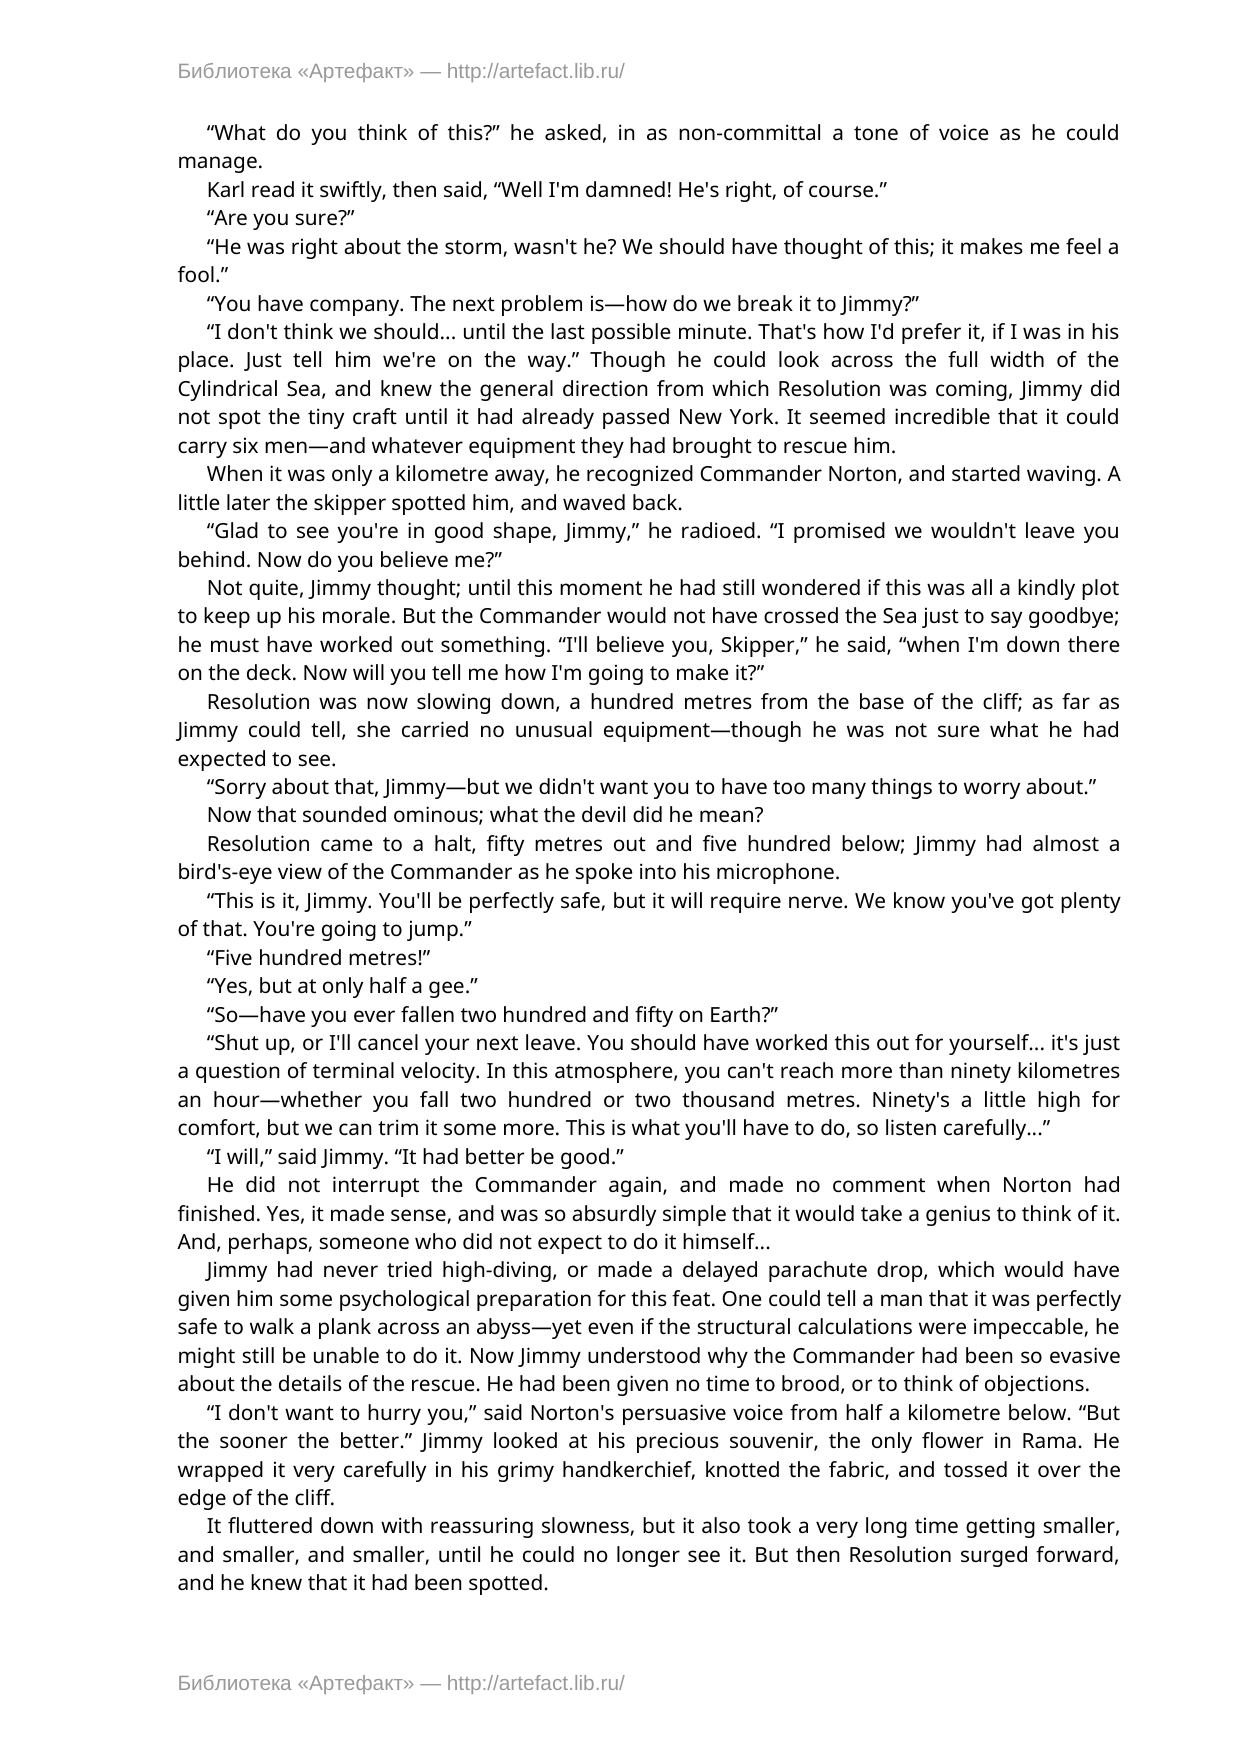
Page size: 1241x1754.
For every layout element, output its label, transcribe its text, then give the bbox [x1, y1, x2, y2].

text “This is it, Jimmy. You'll be perfectly safe, but it will require nerve. We know you've got plenty of that. You're going to jump.” [177, 886, 1122, 943]
text “Shut up, or I'll cancel your next leave. You should have worked this out for yourself... it's just a question of terminal velocity. In this atmosphere, you can't reach more than ninety kilometres an hour—whether you fall two hundred or two thousand metres. Ninety's a little high for comfort, but we can trim it some more. This is what you'll have to do, so listen carefully...” [177, 1028, 1122, 1142]
text Not quite, Jimmy thought; until this moment he had still wondered if this was all a kindly plot to keep up his morale. But the Commander would not have crossed the Sea just to say goodbye; he must have worked out something. “I'll believe you, Skipper,” he said, “when I'm down there on the deck. Now will you tell me how I'm going to make it?” [177, 573, 1122, 687]
text “I don't think we should... until the last possible minute. That's how I'd prefer it, if I was in his place. Just tell him we're on the way.” Though he could look across the full width of the Cylindrical Sea, and knew the general direction from which Resolution was coming, Jimmy did not spot the tiny craft until it had already passed New York. It seemed incredible that it could carry six men—and whatever equipment they had brought to rescue him. [177, 317, 1122, 459]
text Now that sounded ominous; what the devil did he mean? [177, 801, 1122, 829]
text “I don't want to hurry you,” said Norton's persuasive voice from half a kilometre below. “But the sooner the better.” Jimmy looked at his precious souvenir, the only flower in Rama. He wrapped it very carefully in his grimy handkerchief, knotted the fabric, and tossed it over the edge of the cliff. [177, 1398, 1122, 1512]
text It fluttered down with reassuring slowness, but it also took a very long time getting smaller, and smaller, and smaller, until he could no longer see it. But then Resolution surged forward, and he knew that it had been spotted. [177, 1512, 1122, 1597]
text Karl read it swiftly, then said, “Well I'm damned! He's right, of course.” [177, 175, 1122, 203]
text Resolution came to a halt, fifty metres out and five hundred below; Jimmy had almost a bird's-eye view of the Commander as he spoke into his microphone. [177, 829, 1122, 886]
text “Sorry about that, Jimmy—but we didn't want you to have too many things to worry about.” [177, 772, 1122, 801]
text “Are you sure?” [177, 203, 1122, 232]
text Resolution was now slowing down, a hundred metres from the base of the cliff; as far as Jimmy could tell, she carried no unusual equipment—though he was not sure what he had expected to see. [177, 687, 1122, 772]
text “Five hundred metres!” [177, 943, 1122, 971]
text When it was only a kilometre away, he recognized Commander Norton, and started waving. A little later the skipper spotted him, and waved back. [177, 459, 1122, 516]
text “I will,” said Jimmy. “It had better be good.” [177, 1142, 1122, 1170]
text Jimmy had never tried high-diving, or made a delayed parachute drop, which would have given him some psychological preparation for this feat. One could tell a man that it was perfectly safe to walk a plank across an abyss—yet even if the structural calculations were impeccable, he might still be unable to do it. Now Jimmy understood why the Commander had been so evasive about the details of the rescue. He had been given no time to brood, or to think of objections. [177, 1256, 1122, 1398]
text “You have company. The next problem is—how do we break it to Jimmy?” [177, 289, 1122, 317]
text “Yes, but at only half a gee.” [177, 971, 1122, 1000]
text “What do you think of this?” he asked, in as non-committal a tone of voice as he could manage. [177, 118, 1122, 175]
text “Glad to see you're in good shape, Jimmy,” he radioed. “I promised we wouldn't leave you behind. Now do you believe me?” [177, 516, 1122, 573]
text “He was right about the storm, wasn't he? We should have thought of this; it makes me feel a fool.” [177, 232, 1122, 289]
text “So—have you ever fallen two hundred and fifty on Earth?” [177, 1000, 1122, 1028]
text He did not interrupt the Commander again, and made no comment when Norton had finished. Yes, it made sense, and was so absurdly simple that it would take a genius to think of it. And, perhaps, someone who did not expect to do it himself... [177, 1170, 1122, 1256]
